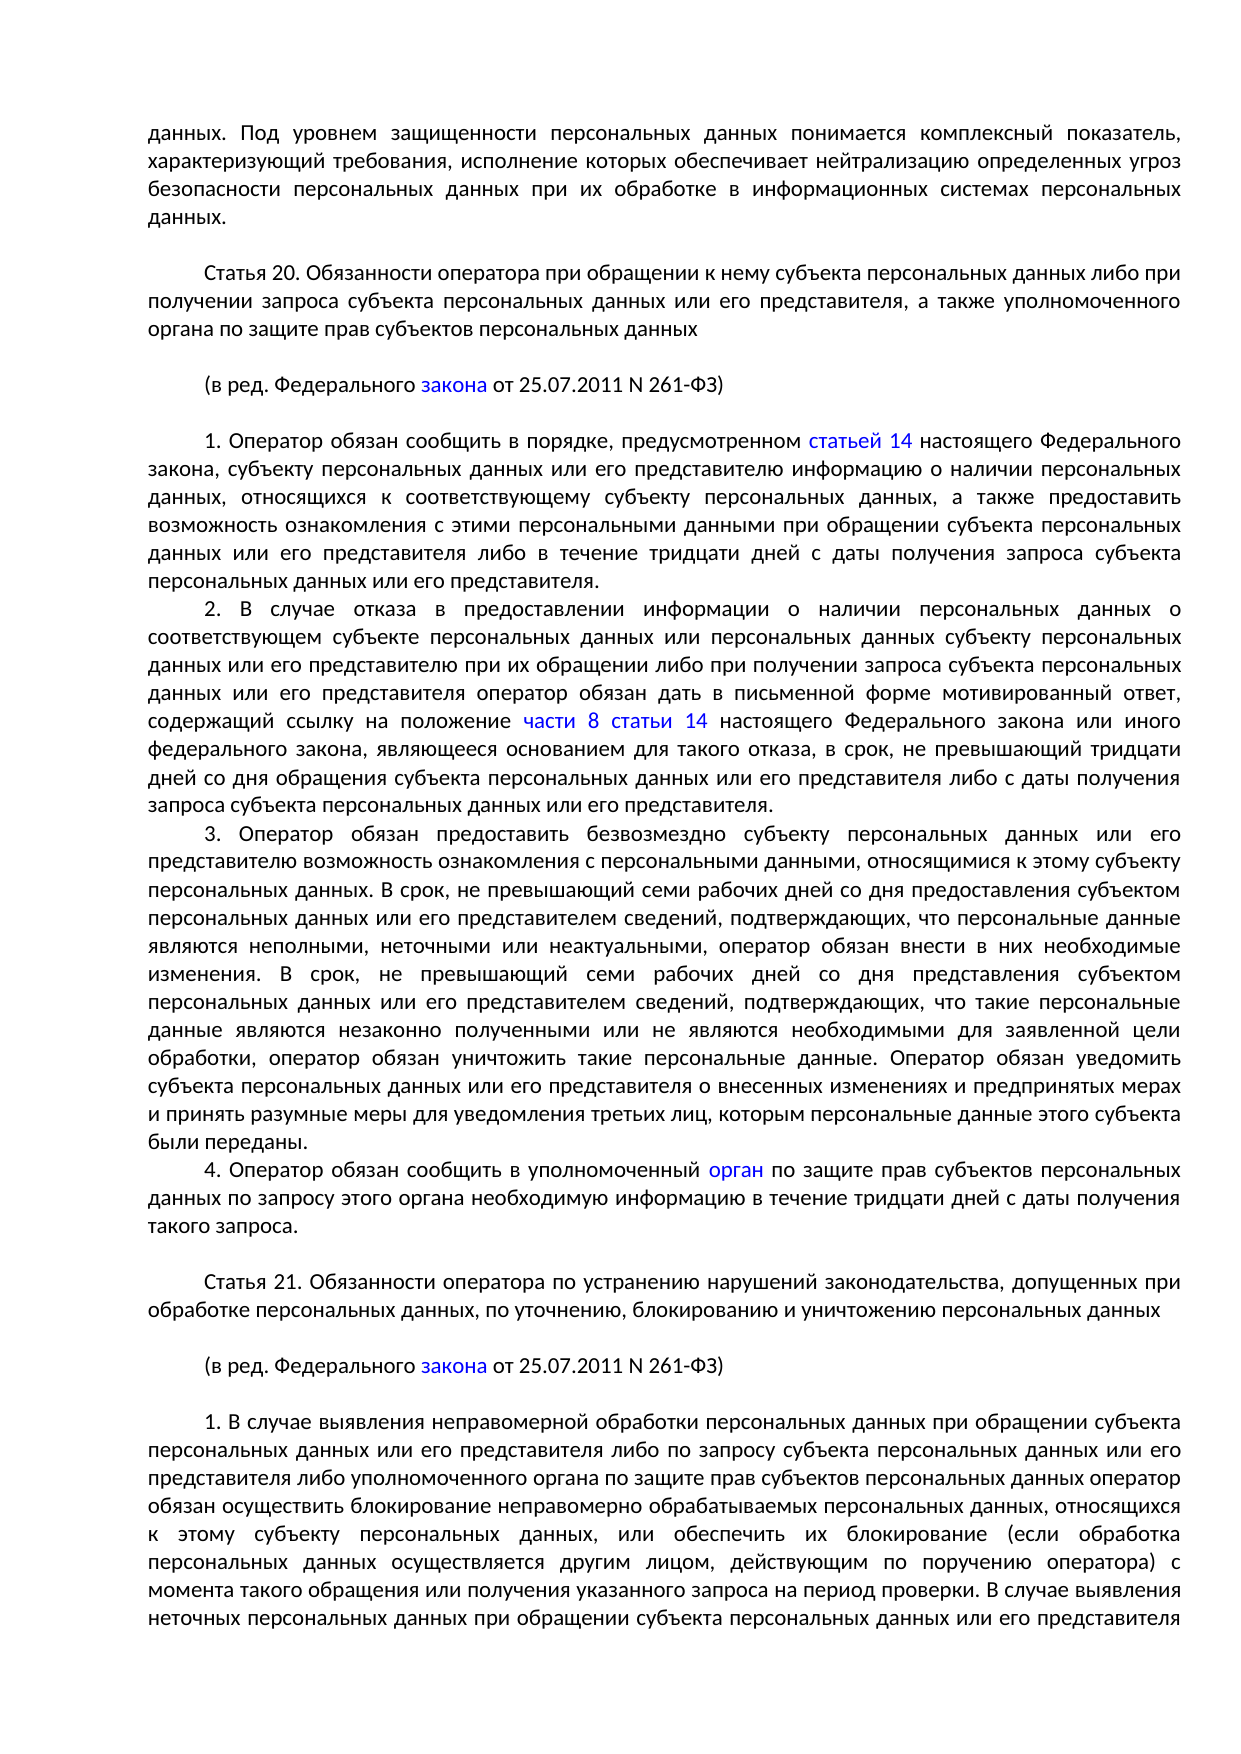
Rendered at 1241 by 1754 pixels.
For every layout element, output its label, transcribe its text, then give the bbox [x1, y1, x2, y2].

text 1. Оператор обязан сообщить в порядке, предусмотренном статьей 14 настоящего Федерального закона, субъекту персональных данных или его представителю информацию о наличии персональных данных, относящихся к соответствующему субъекту персональных данных, а также предоставить возможность ознакомления с этими персональными данными при обращении субъекта персональных данных или его представителя либо в течение тридцати дней с даты получения запроса субъекта персональных данных или его представителя. [148, 426, 1181, 594]
text 2. В случае отказа в предоставлении информации о наличии персональных данных о соответствующем субъекте персональных данных или персональных данных субъекту персональных данных или его представителю при их обращении либо при получении запроса субъекта персональных данных или его представителя оператор обязан дать в письменной форме мотивированный ответ, содержащий ссылку на положение части 8 статьи 14 настоящего Федерального закона или иного федерального закона, являющееся основанием для такого отказа, в срок, не превышающий тридцати дней со дня обращения субъекта персональных данных или его представителя либо с даты получения запроса субъекта персональных данных или его представителя. [148, 594, 1181, 819]
text 3. Оператор обязан предоставить безвозмездно субъекту персональных данных или его представителю возможность ознакомления с персональными данными, относящимися к этому субъекту персональных данных. В срок, не превышающий семи рабочих дней со дня предоставления субъектом персональных данных или его представителем сведений, подтверждающих, что персональные данные являются неполными, неточными или неактуальными, оператор обязан внести в них необходимые изменения. В срок, не превышающий семи рабочих дней со дня представления субъектом персональных данных или его представителем сведений, подтверждающих, что такие персональные данные являются незаконно полученными или не являются необходимыми для заявленной цели обработки, оператор обязан уничтожить такие персональные данные. Оператор обязан уведомить субъекта персональных данных или его представителя о внесенных изменениях и предпринятых мерах и принять разумные меры для уведомления третьих лиц, которым персональные данные этого субъекта были переданы. [148, 819, 1181, 1155]
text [148, 118, 1181, 230]
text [148, 1407, 1181, 1631]
text 4. Оператор обязан сообщить в уполномоченный орган по защите прав субъектов персональных данных по запросу этого органа необходимую информацию в течение тридцати дней с даты получения такого запроса. [148, 1155, 1181, 1239]
text Статья 21. Обязанности оператора по устранению нарушений законодательства, допущенных при обработке персональных данных, по уточнению, блокированию и уничтожению персональных данных [148, 1267, 1181, 1323]
text Статья 20. Обязанности оператора при обращении к нему субъекта персональных данных либо при получении запроса субъекта персональных данных или его представителя, а также уполномоченного органа по защите прав субъектов персональных данных [148, 258, 1181, 342]
text (в ред. Федерального закона от 25.07.2011 N 261-ФЗ) [148, 370, 1181, 398]
text (в ред. Федерального закона от 25.07.2011 N 261-ФЗ) [148, 1351, 1181, 1379]
